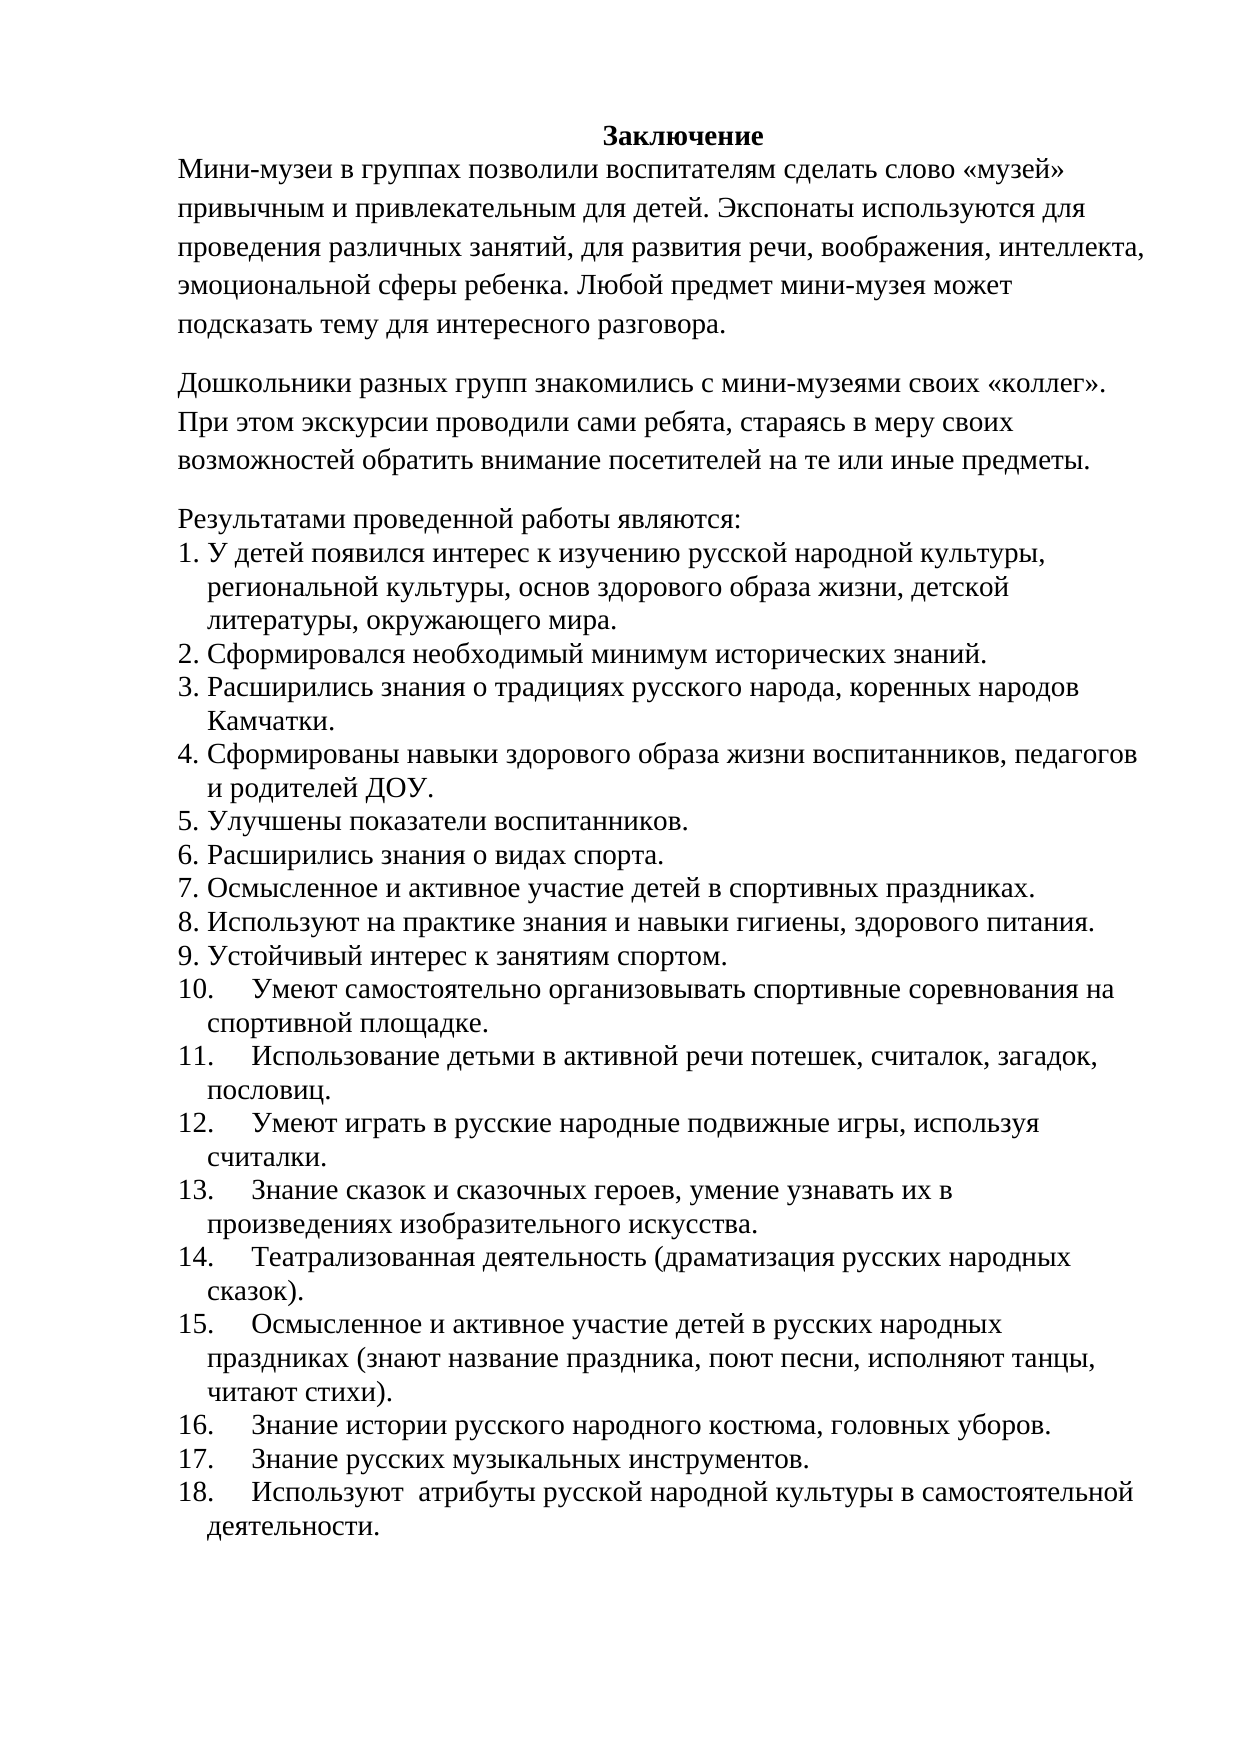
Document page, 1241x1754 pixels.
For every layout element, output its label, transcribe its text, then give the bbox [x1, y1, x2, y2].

list Театрализованная деятельность (драматизация русских народных сказок). [178, 1239, 1152, 1307]
list Используют атрибуты русской народной культуры в самостоятельной деятельности. [178, 1474, 1152, 1541]
list Сформировался необходимый минимум исторических знаний. [178, 636, 1152, 669]
list Знание истории русского народного костюма, головных уборов. [178, 1407, 1152, 1441]
list У детей появился интерес к изучению русской народной культуры, региональной культуры, основ здорового образа жизни, детской литературы, окружающего мира. [178, 535, 1152, 636]
list Знание русских музыкальных инструментов. [178, 1441, 1152, 1474]
list Знание сказок и сказочных героев, умение узнавать их в произведениях изобразительного искусства. [178, 1172, 1152, 1239]
list Осмысленное и активное участие детей в спортивных праздниках. [177, 871, 1152, 904]
list Расширились знания о видах спорта. [177, 837, 1152, 871]
list Сформированы навыки здорового образа жизни воспитанников, педагогов и родителей ДОУ. [177, 736, 1152, 803]
text Заключение [215, 118, 1152, 152]
list Использование детьми в активной речи потешек, считалок, загадок, пословиц. [178, 1038, 1152, 1105]
list Улучшены показатели воспитанников. [177, 803, 1152, 837]
list Осмысленное и активное участие детей в русских народных праздниках (знают название праздника, поют песни, исполняют танцы, читают стихи). [178, 1307, 1152, 1407]
list Умеют самостоятельно организовывать спортивные соревнования на спортивной площадке. [178, 971, 1152, 1038]
list Умеют играть в русские народные подвижные игры, используя считалки. [178, 1105, 1152, 1172]
list Устойчивый интерес к занятиям спортом. [178, 938, 1152, 971]
text Мини-музеи в группах позволили воспитателям сделать слово «музей» привычным и привлекательным для детей. Экспонаты используются для проведения различных занятий, для развития речи, воображения, интеллекта, эмоциональной сферы ребенка. Любой предмет мини-музея может подсказать тему для интересного разговора. [177, 152, 1152, 339]
text Результатами проведенной работы являются: [177, 502, 1152, 535]
text Дошкольники разных групп знакомились с мини-музеями своих «коллег». При этом экскурсии проводили сами ребята, стараясь в меру своих возможностей обратить внимание посетителей на те или иные предметы. [177, 365, 1152, 476]
list Используют на практике знания и навыки гигиены, здорового питания. [178, 904, 1152, 938]
list Расширились знания о традициях русского народа, коренных народов Камчатки. [178, 669, 1152, 736]
